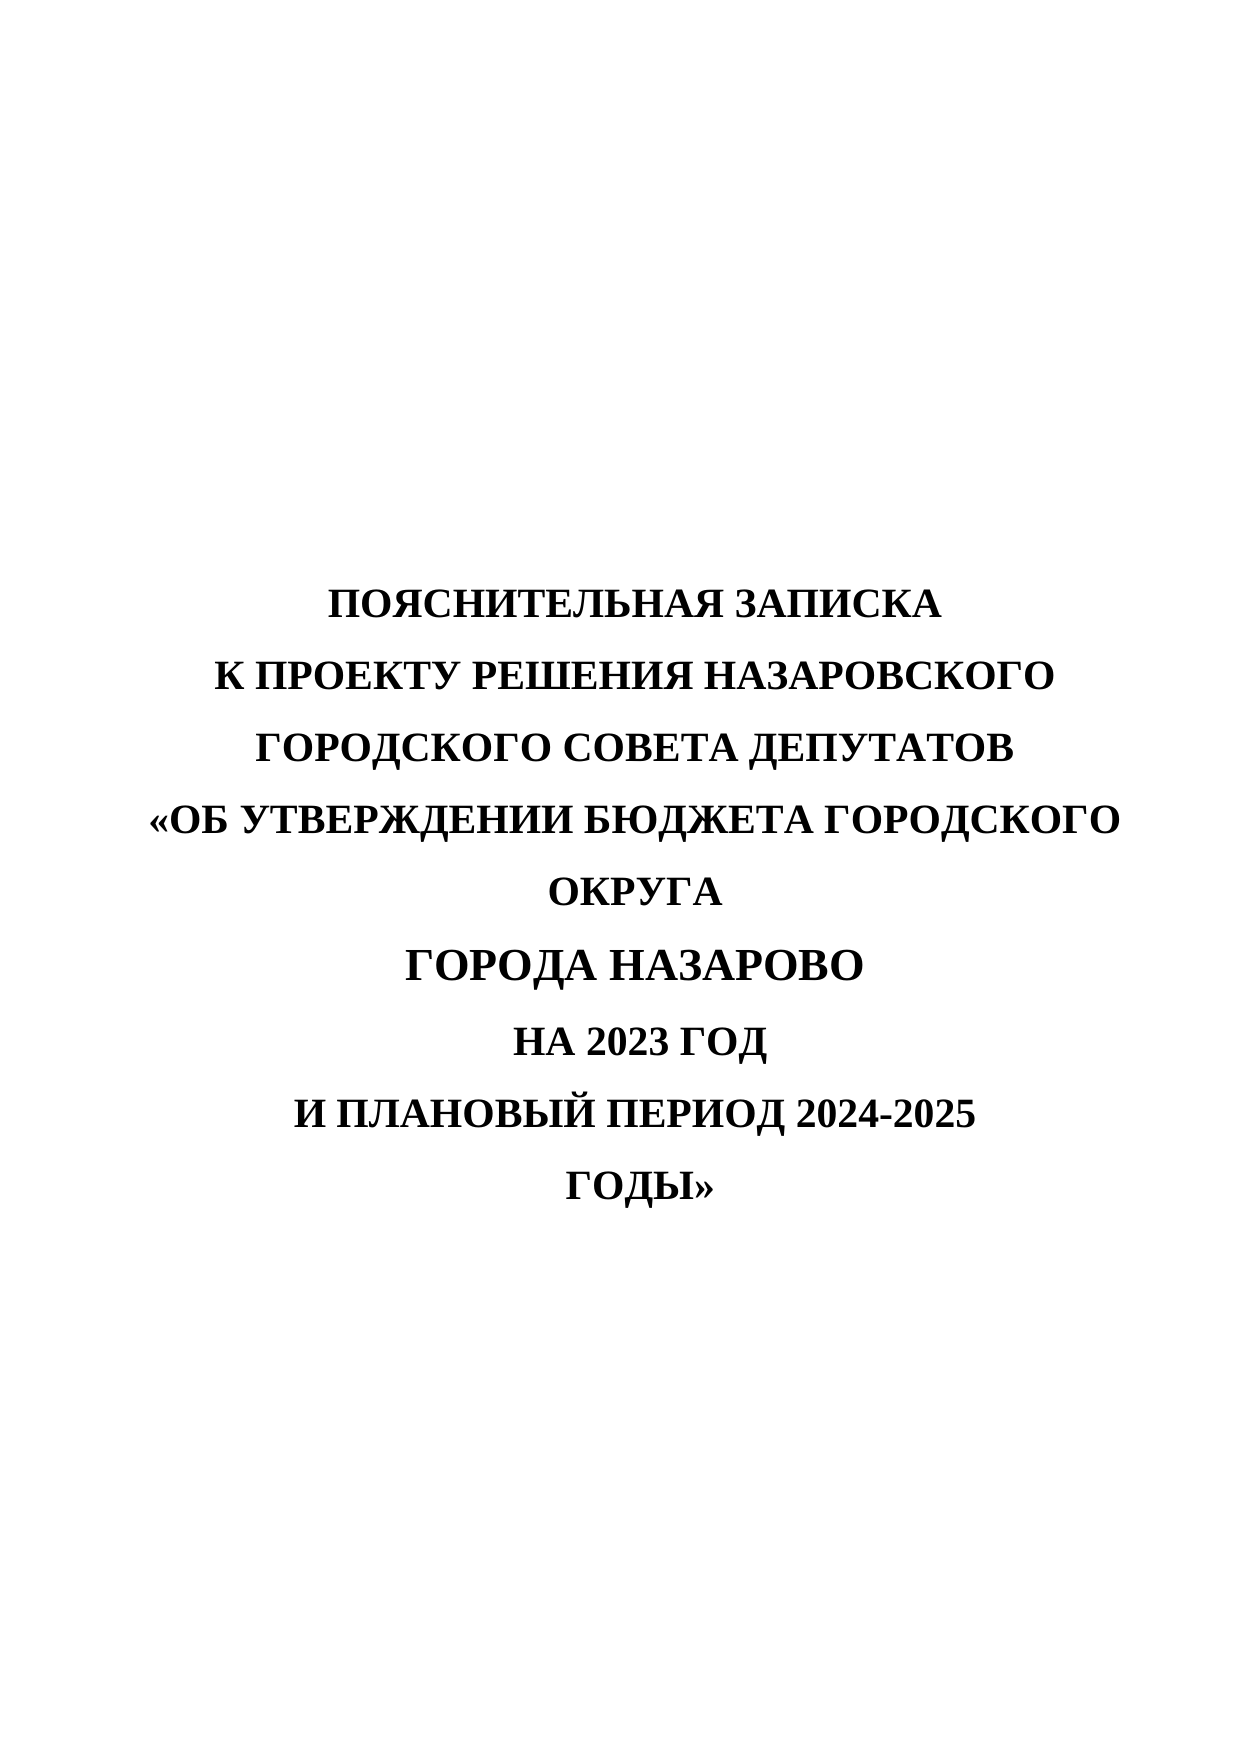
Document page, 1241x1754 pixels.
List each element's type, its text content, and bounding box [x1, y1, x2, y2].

text И ПЛАНОВЫЙ ПЕРИОД 2024-2025 [118, 1089, 1152, 1137]
text НА 2023 ГОД [118, 1017, 1152, 1065]
text ГОДЫ» [118, 1161, 1152, 1208]
text ГОРОДА НАЗАРОВО [118, 938, 1152, 991]
text пояснительная записка [118, 578, 1152, 626]
text К ПРОЕКТУ РЕШЕНИЯ НАЗАРОВСКОГО ГОРОДСКОГО СОВЕТА ДЕПУТАТОВ [118, 650, 1152, 770]
text «ОБ УТВЕРЖДЕНИИ БЮДЖЕТА ГОРОДСКОГО ОКРУГА [118, 794, 1152, 914]
